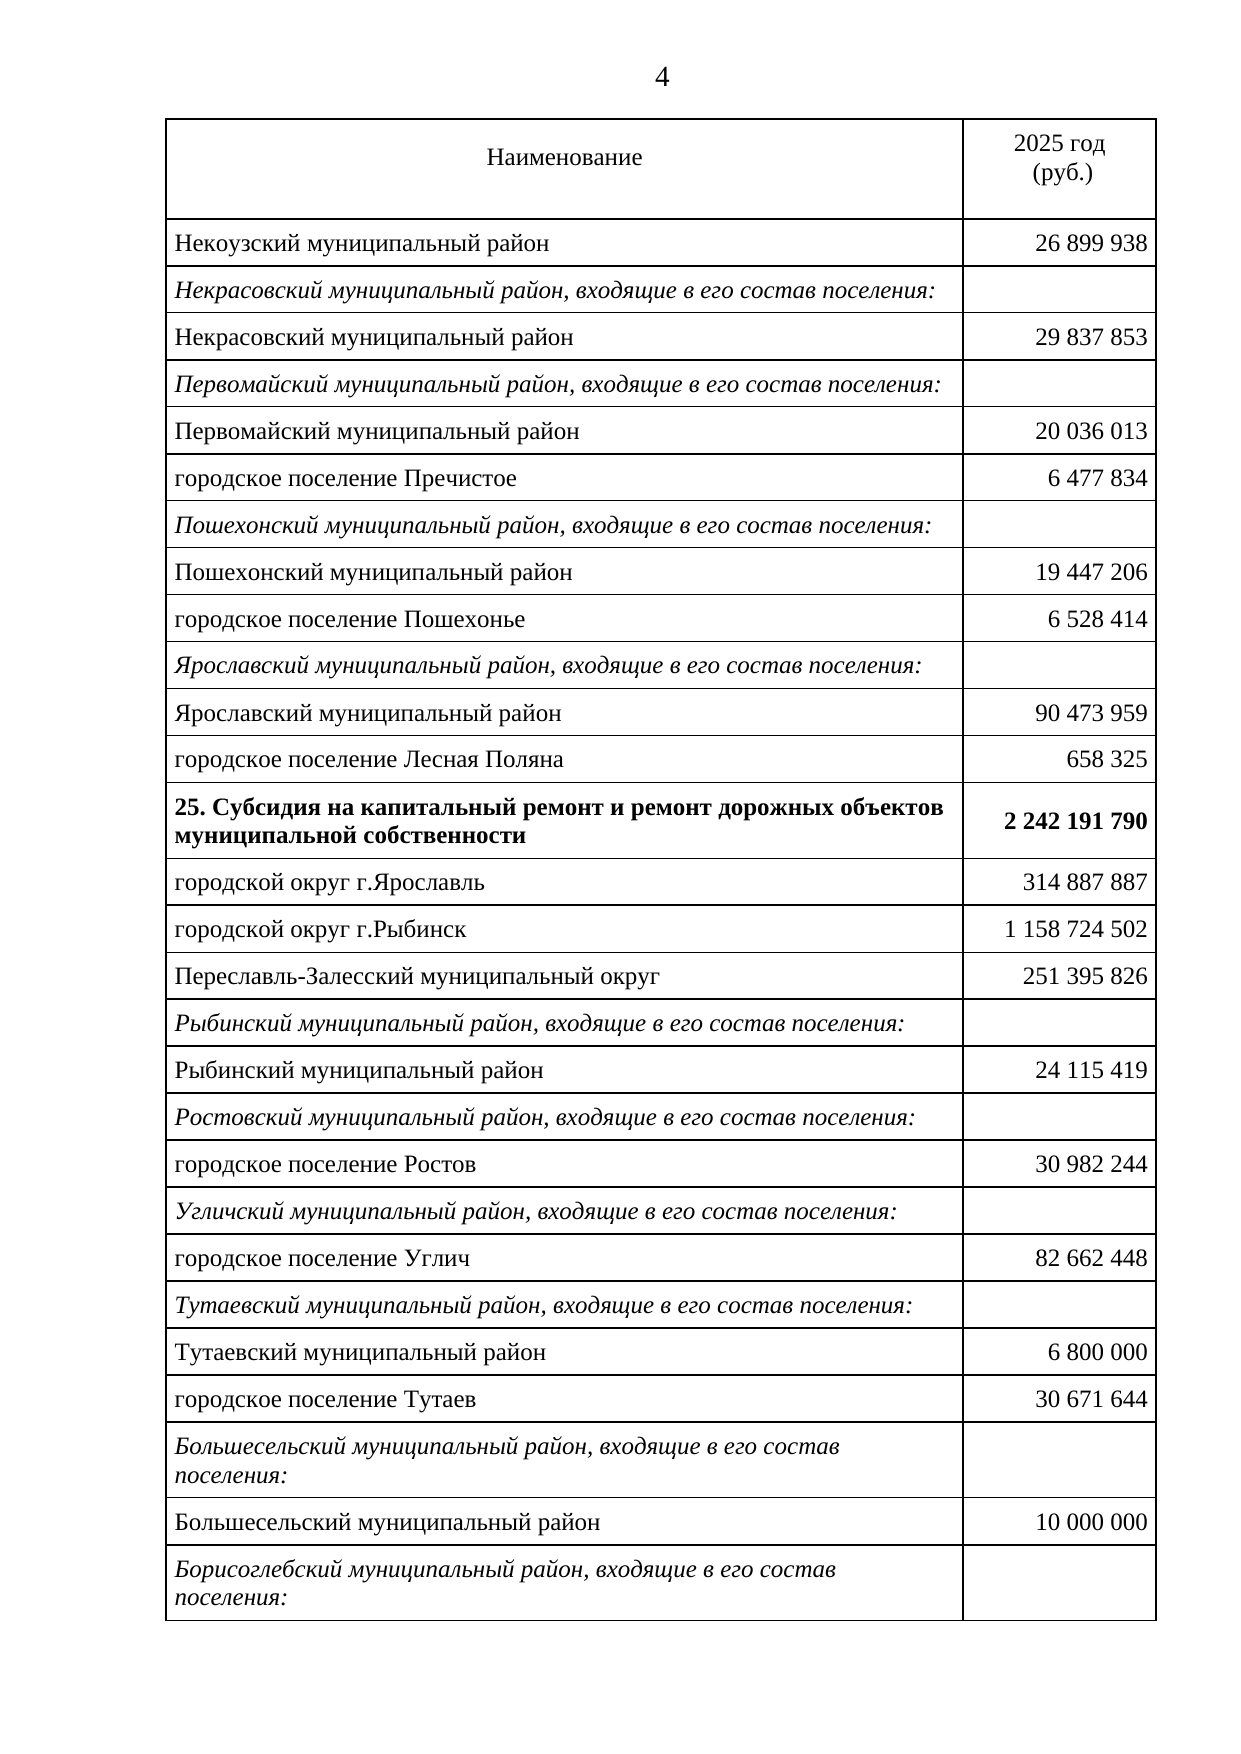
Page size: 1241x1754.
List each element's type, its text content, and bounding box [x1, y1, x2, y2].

table_cell 1 158 724 502 [964, 906, 1155, 951]
table_cell Борисоглебский муниципальный район, входящие в его состав поселения: [167, 1546, 962, 1619]
table_cell [964, 642, 1155, 688]
table_cell [964, 267, 1155, 312]
table_cell Рыбинский муниципальный район, входящие в его состав поселения: [167, 1000, 962, 1045]
table_header 2025 год (руб.) [964, 120, 1155, 218]
table_cell 24 115 419 [964, 1047, 1155, 1092]
table_cell 314 887 887 [964, 859, 1155, 904]
table_cell Пошехонский муниципальный район [167, 548, 962, 594]
table_cell [964, 1094, 1155, 1139]
table_cell Большесельский муниципальный район, входящие в его состав поселения: [167, 1423, 962, 1497]
table_cell Некоузский муниципальный район [167, 220, 962, 265]
table_cell [964, 361, 1155, 406]
table_cell [964, 501, 1155, 547]
table_cell Первомайский муниципальный район [167, 407, 962, 453]
table_cell городской округ г.Ярославль [167, 859, 962, 904]
table_cell [964, 1000, 1155, 1045]
table_cell Ярославский муниципальный район [167, 689, 962, 735]
table_cell 19 447 206 [964, 548, 1155, 594]
table_cell городское поселение Ростов [167, 1141, 962, 1186]
table_cell Тутаевский муниципальный район, входящие в его состав поселения: [167, 1282, 962, 1327]
table_cell городское поселение Пошехонье [167, 595, 962, 641]
table_cell городское поселение Тутаев [167, 1376, 962, 1421]
table_cell Угличский муниципальный район, входящие в его состав поселения: [167, 1188, 962, 1233]
table_cell Ростовский муниципальный район, входящие в его состав поселения: [167, 1094, 962, 1139]
table_cell городское поселение Лесная Поляна [167, 736, 962, 782]
table_cell городское поселение Углич [167, 1235, 962, 1280]
table_cell Рыбинский муниципальный район [167, 1047, 962, 1092]
table_cell [964, 1546, 1155, 1619]
table_cell Пошехонский муниципальный район, входящие в его состав поселения: [167, 501, 962, 547]
table_cell 6 800 000 [964, 1329, 1155, 1374]
table_cell 82 662 448 [964, 1235, 1155, 1280]
table_cell 30 982 244 [964, 1141, 1155, 1186]
table_cell 10 000 000 [964, 1498, 1155, 1544]
table_cell Переславль-Залесский муниципальный округ [167, 953, 962, 998]
table_cell Первомайский муниципальный район, входящие в его состав поселения: [167, 361, 962, 406]
table_cell 251 395 826 [964, 953, 1155, 998]
table_cell Большесельский муниципальный район [167, 1498, 962, 1544]
table_cell Некрасовский муниципальный район [167, 313, 962, 359]
table_cell [964, 1188, 1155, 1233]
table_cell 20 036 013 [964, 407, 1155, 453]
table_cell городское поселение Пречистое [167, 455, 962, 500]
table_cell Ярославский муниципальный район, входящие в его состав поселения: [167, 642, 962, 688]
table_cell Некрасовский муниципальный район, входящие в его состав поселения: [167, 267, 962, 312]
table_cell 30 671 644 [964, 1376, 1155, 1421]
table_cell [964, 1282, 1155, 1327]
table_cell 26 899 938 [964, 220, 1155, 265]
table_cell 29 837 853 [964, 313, 1155, 359]
table_cell Тутаевский муниципальный район [167, 1329, 962, 1374]
table_cell 6 477 834 [964, 455, 1155, 500]
table_cell городской округ г.Рыбинск [167, 906, 962, 951]
table_cell 6 528 414 [964, 595, 1155, 641]
table_cell 25. Субсидия на капитальный ремонт и ремонт дорожных объектов муниципальной собственности [167, 783, 962, 857]
table_cell 658 325 [964, 736, 1155, 782]
table_header Наименование [167, 120, 962, 218]
table_cell 2 242 191 790 [964, 783, 1155, 857]
table_cell [964, 1423, 1155, 1497]
table_cell 90 473 959 [964, 689, 1155, 735]
